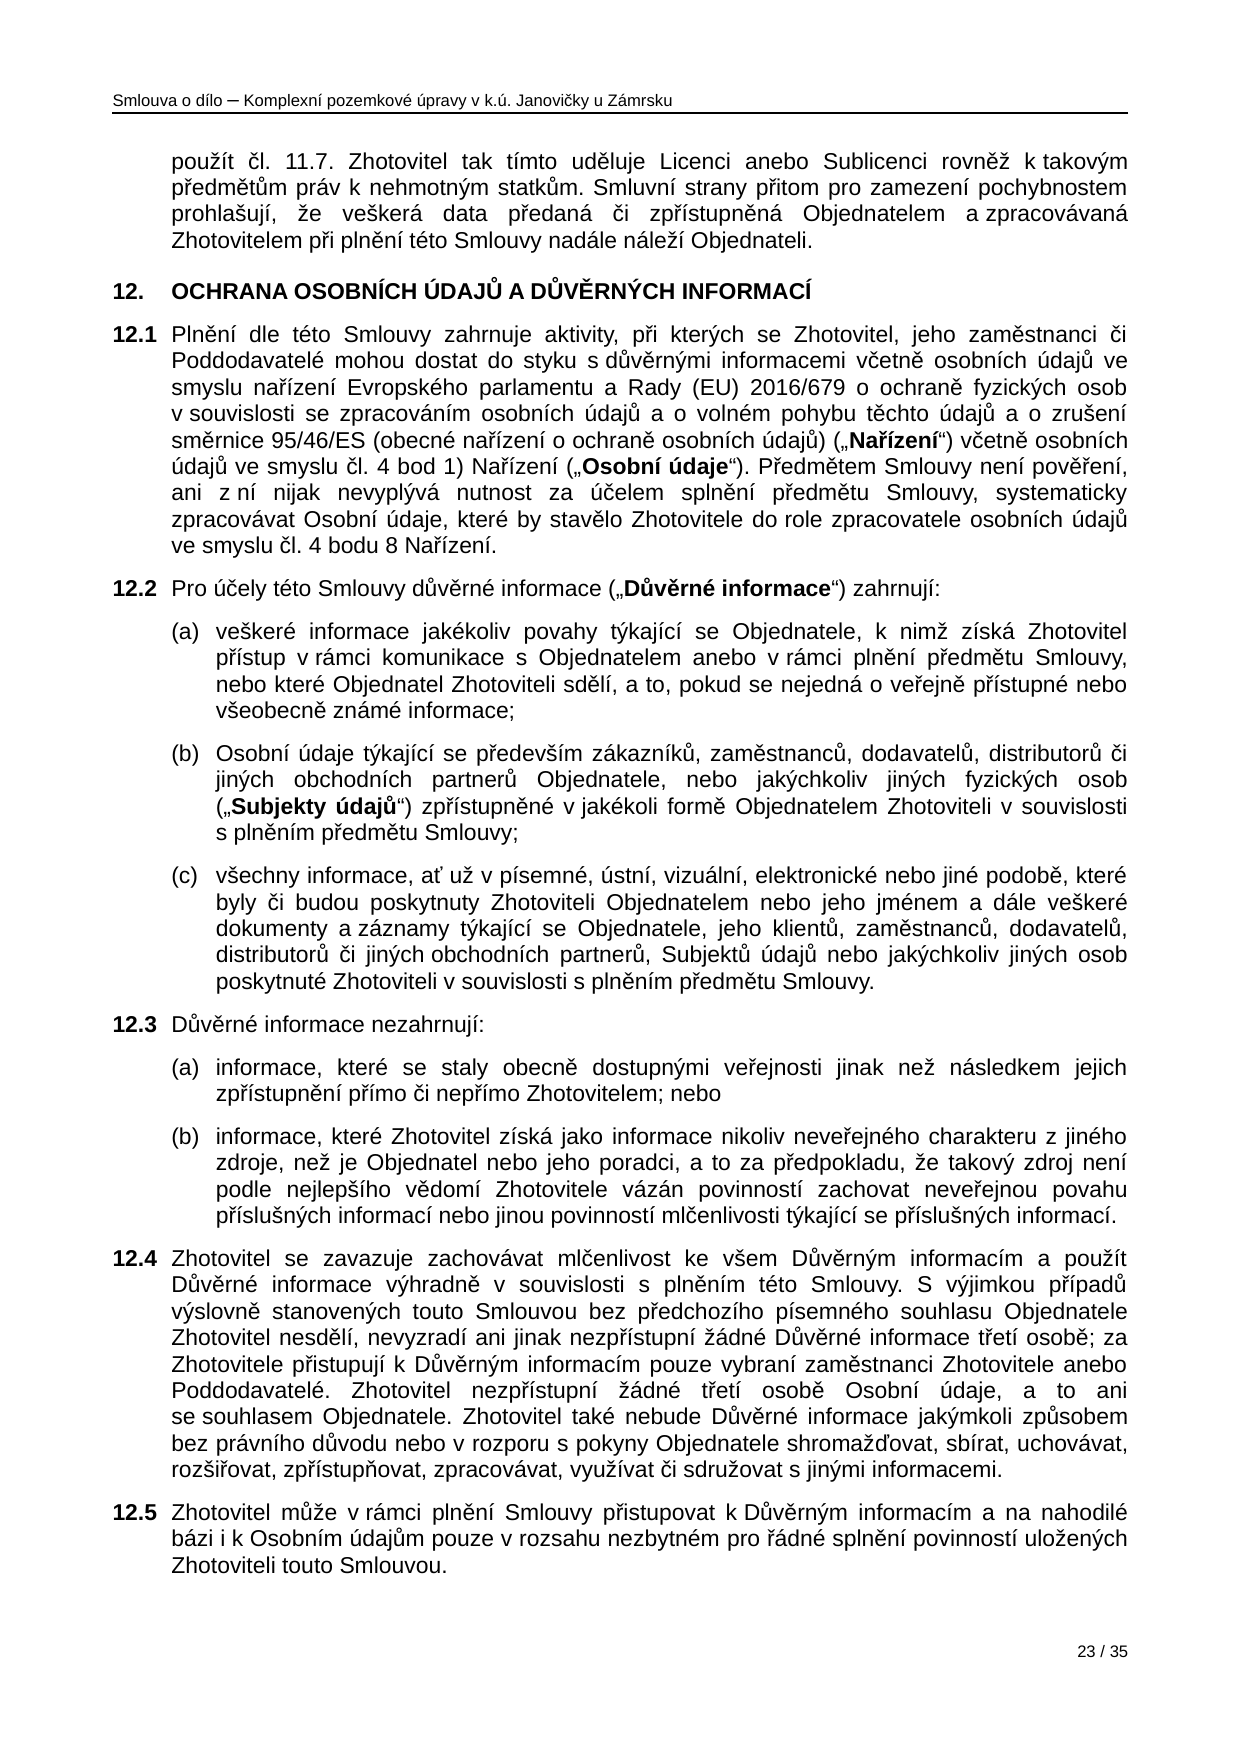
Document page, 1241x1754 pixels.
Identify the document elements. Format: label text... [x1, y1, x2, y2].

text Zhotovitel se zavazuje zachovávat mlčenlivost ke všem Důvěrným informacím a použít Důvěrné informace výhradně v souvislosti s plněním této Smlouvy. S výjimkou případů výslovně stanovených touto Smlouvou bez předchozího písemného souhlasu Objednatele Zhotovitel nesdělí, nevyzradí ani jinak nezpřístupní žádné Důvěrné informace třetí osobě; za Zhotovitele přistupují k Důvěrným informacím pouze vybraní zaměstnanci Zhotovitele anebo Poddodavatelé. Zhotovitel nezpřístupní žádné třetí osobě Osobní údaje, a to ani se souhlasem Objednatele. Zhotovitel také nebude Důvěrné informace jakýmkoli způsobem bez právního důvodu nebo v rozporu s pokyny Objednatele shromažďovat, sbírat, uchovávat, rozšiřovat, zpřístupňovat, zpracovávat, využívat či sdružovat s jinými informacemi. [112, 1245, 1128, 1482]
text Ochrana osobních údajů a Důvěrných informací [112, 278, 1128, 304]
text Plnění dle této Smlouvy zahrnuje aktivity, při kterých se Zhotovitel, jeho zaměstnanci či Poddodavatelé mohou dostat do styku s důvěrnými informacemi včetně osobních údajů ve smyslu nařízení Evropského parlamentu a Rady (EU) 2016/679 o ochraně fyzických osob v souvislosti se zpracováním osobních údajů a o volném pohybu těchto údajů a o zrušení směrnice 95/46/ES (obecné nařízení o ochraně osobních údajů) („Nařízení“) včetně osobních údajů ve smyslu čl. 4 bod 1) Nařízení („Osobní údaje“). Předmětem Smlouvy není pověření, ani z ní nijak nevyplývá nutnost za účelem splnění předmětu Smlouvy, systematicky zpracovávat Osobní údaje, které by stavělo Zhotovitele do role zpracovatele osobních údajů ve smyslu čl. 4 bodu 8 Nařízení. [112, 321, 1128, 558]
text Důvěrné informace nezahrnují: [112, 1011, 1128, 1037]
text všechny informace, ať už v písemné, ústní, vizuální, elektronické nebo jiné podobě, které byly či budou poskytnuty Zhotoviteli Objednatelem nebo jeho jménem a dále veškeré dokumenty a záznamy týkající se Objednatele, jeho klientů, zaměstnanců, dodavatelů, distributorů či jiných obchodních partnerů, Subjektů údajů nebo jakýchkoliv jiných osob poskytnuté Zhotoviteli v souvislosti s plněním předmětu Smlouvy. [171, 862, 1128, 994]
text Pro účely této Smlouvy důvěrné informace („Důvěrné informace“) zahrnují: [112, 575, 1128, 601]
text Zhotovitel může v rámci plnění Smlouvy přistupovat k Důvěrným informacím a na nahodilé bázi i k Osobním údajům pouze v rozsahu nezbytném pro řádné splnění povinností uložených Zhotoviteli touto Smlouvou. [112, 1499, 1128, 1578]
text Osobní údaje týkající se především zákazníků, zaměstnanců, dodavatelů, distributorů či jiných obchodních partnerů Objednatele, nebo jakýchkoliv jiných fyzických osob („Subjekty údajů“) zpřístupněné v jakékoli formě Objednatelem Zhotoviteli v souvislosti s plněním předmětu Smlouvy; [171, 740, 1128, 846]
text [112, 148, 1128, 253]
list informace, které Zhotovitel získá jako informace nikoliv neveřejného charakteru z jiného zdroje, než je Objednatel nebo jeho poradci, a to za předpokladu, že takový zdroj není podle nejlepšího vědomí Zhotovitele vázán povinností zachovat neveřejnou povahu příslušných informací nebo jinou povinností mlčenlivosti týkající se příslušných informací. [171, 1123, 1128, 1228]
list veškeré informace jakékoliv povahy týkající se Objednatele, k nimž získá Zhotovitel přístup v rámci komunikace s Objednatelem anebo v rámci plnění předmětu Smlouvy, nebo které Objednatel Zhotoviteli sdělí, a to, pokud se nejedná o veřejně přístupné nebo všeobecně známé informace; [171, 618, 1128, 723]
list informace, které se staly obecně dostupnými veřejnosti jinak než následkem jejich zpřístupnění přímo či nepřímo Zhotovitelem; nebo [171, 1054, 1128, 1106]
